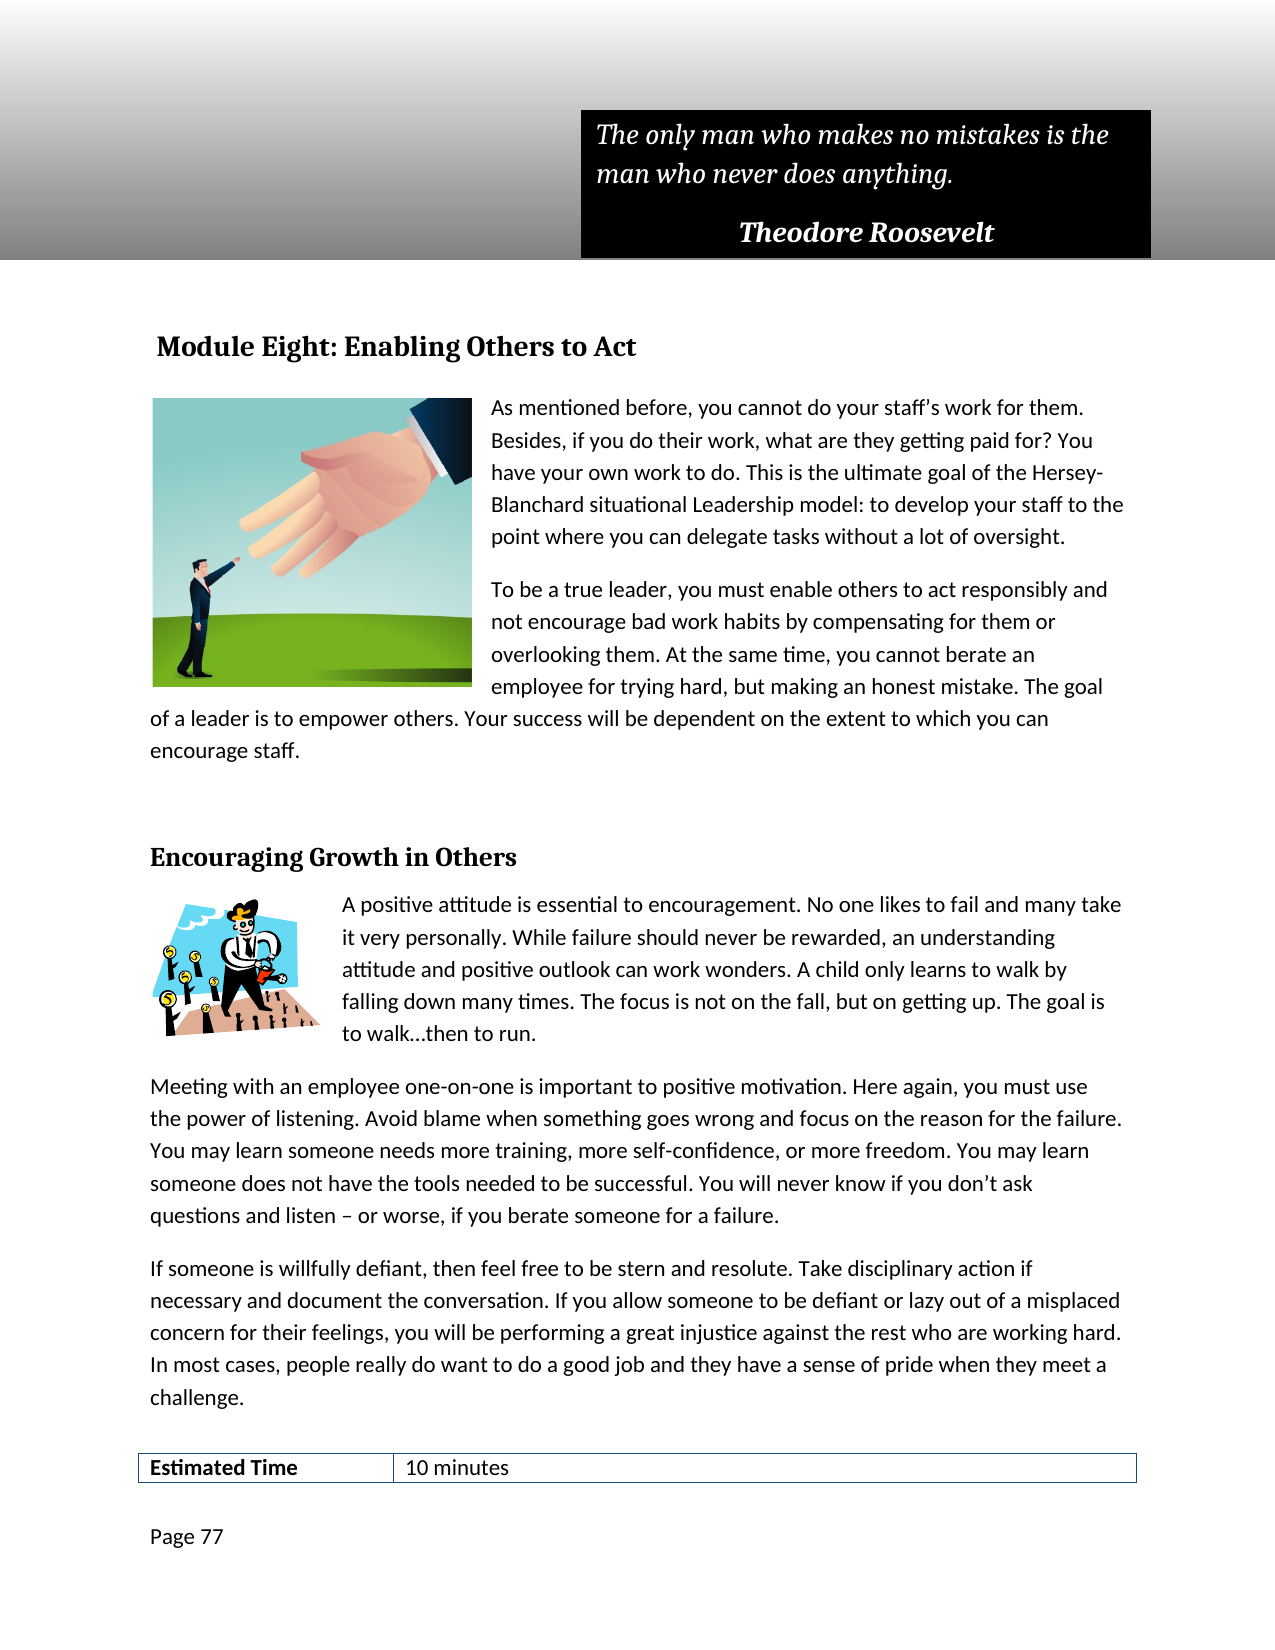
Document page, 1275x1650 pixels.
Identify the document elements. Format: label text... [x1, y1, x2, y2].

text Meeting with an employee one-on-one is important to positive motivation. Here again, you must use the power of listening. Avoid blame when something goes wrong and focus on the reason for the failure. You may learn someone needs more training, more self-confidence, or more freedom. You may learn someone does not have the tools needed to be successful. You will never know if you don’t ask questions and listen – or worse, if you berate someone for a failure. [150, 1072, 1125, 1229]
text If someone is willfully defiant, then feel free to be stern and resolute. Take disciplinary action if necessary and document the conversation. If you allow someone to be defiant or lazy out of a misplaced concern for their feelings, you will be performing a great injustice against the rest who are working hard. In most cases, people really do want to do a good job and they have a sense of pride when they meet a challenge. [150, 1254, 1125, 1411]
subtitle Module Eight: Enabling Others to Act [150, 259, 1125, 363]
table_header 10 minutes [394, 1454, 1136, 1482]
text To be a true leader, you must enable others to act responsibly and not encourage bad work habits by compensating for them or overlooking them. At the same time, you cannot berate an employee for trying hard, but making an honest mistake. The goal of a leader is to empower others. Your success will be dependent on the extent to which you can encourage staff. [150, 575, 1125, 764]
text A positive attitude is essential to encouragement. No one likes to fail and many take it very personally. While failure should never be rewarded, an understanding attitude and positive outlook can work wonders. A child only learns to walk by falling down many times. The focus is not on the fall, but on getting up. The goal is to walk…then to run. [150, 891, 1125, 1047]
table_header Estimated Time [139, 1454, 393, 1482]
picture [152, 398, 472, 687]
text As mentioned before, you cannot do your staff’s work for them. Besides, if you do their work, what are they getting paid for? You have your own work to do. This is the ultimate goal of the Hersey-Blanchard situational Leadership model: to develop your staff to the point where you can delegate tasks without a lot of oversight. [150, 393, 1125, 550]
subtitle Encouraging Growth in Others [150, 842, 1125, 873]
